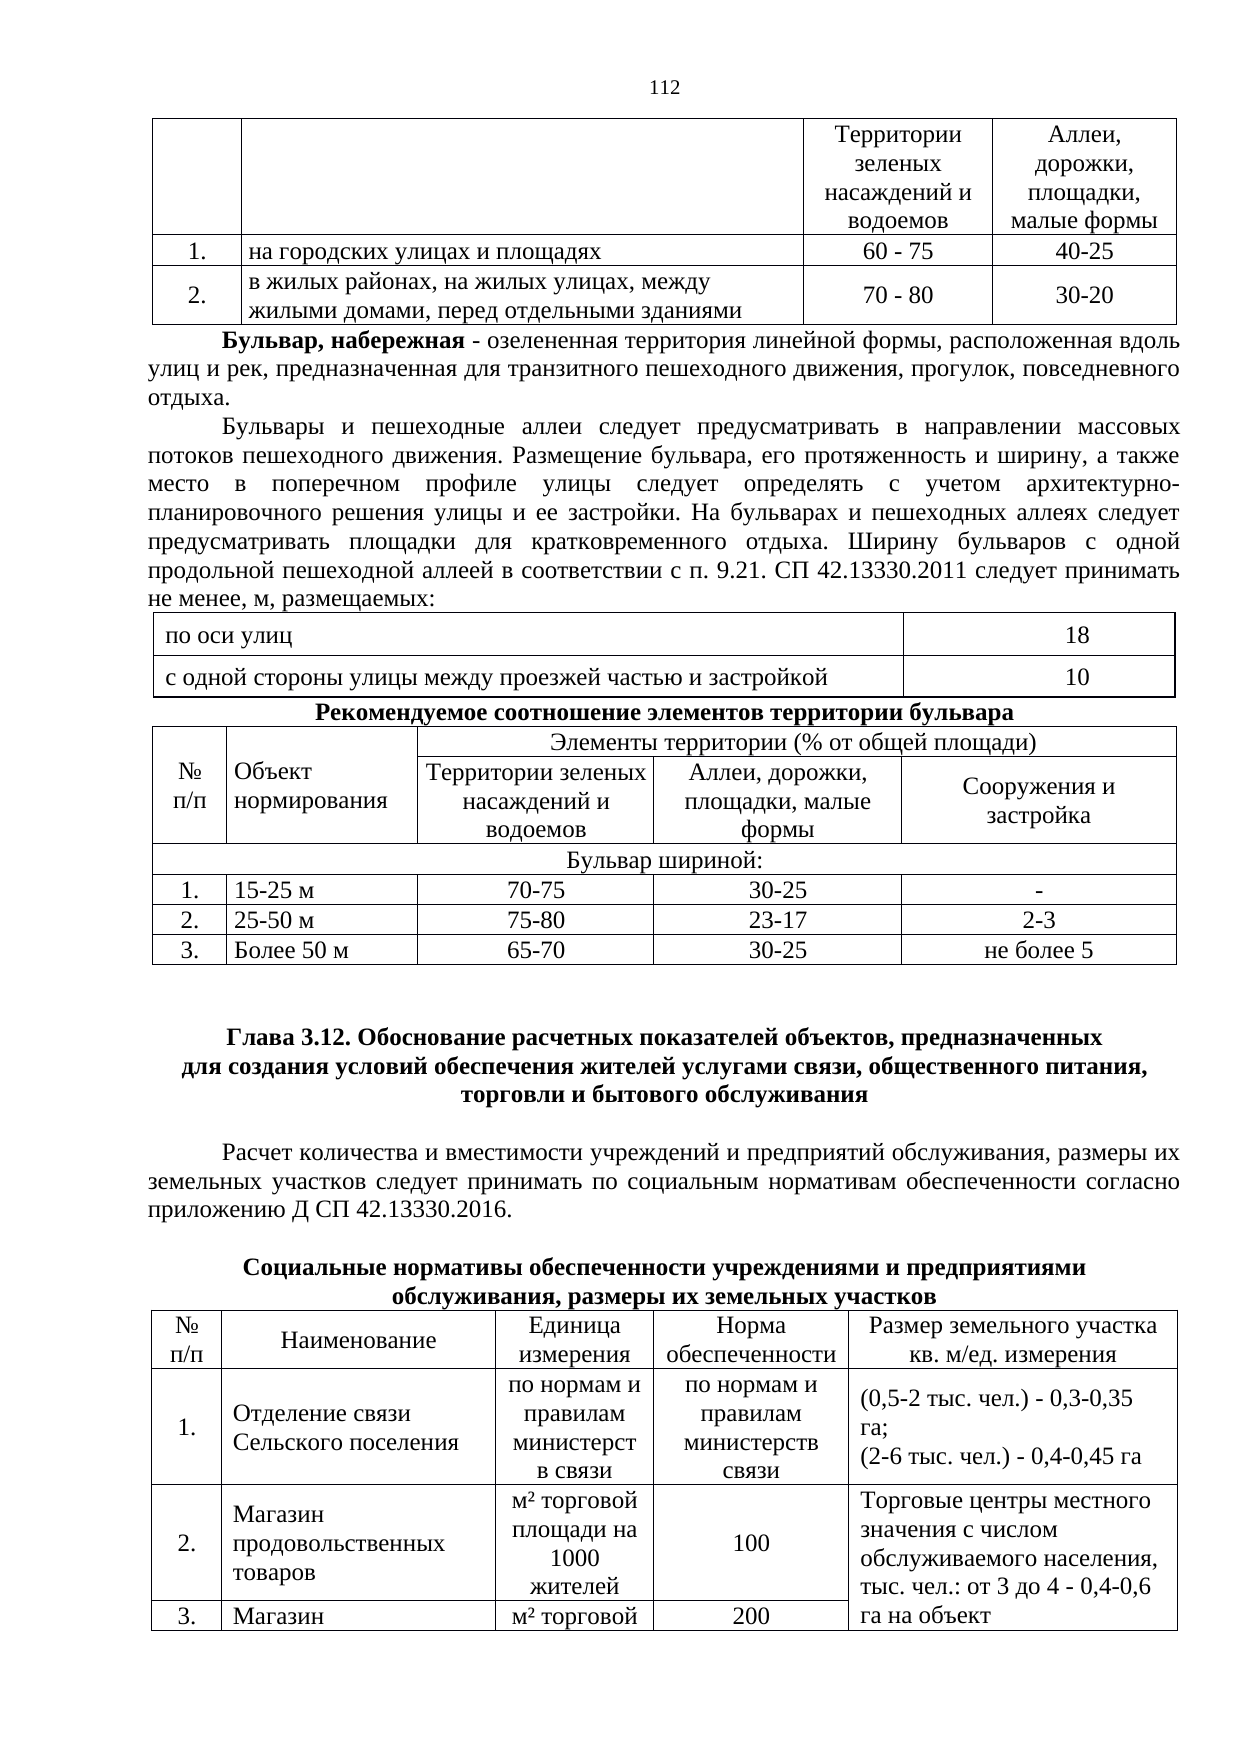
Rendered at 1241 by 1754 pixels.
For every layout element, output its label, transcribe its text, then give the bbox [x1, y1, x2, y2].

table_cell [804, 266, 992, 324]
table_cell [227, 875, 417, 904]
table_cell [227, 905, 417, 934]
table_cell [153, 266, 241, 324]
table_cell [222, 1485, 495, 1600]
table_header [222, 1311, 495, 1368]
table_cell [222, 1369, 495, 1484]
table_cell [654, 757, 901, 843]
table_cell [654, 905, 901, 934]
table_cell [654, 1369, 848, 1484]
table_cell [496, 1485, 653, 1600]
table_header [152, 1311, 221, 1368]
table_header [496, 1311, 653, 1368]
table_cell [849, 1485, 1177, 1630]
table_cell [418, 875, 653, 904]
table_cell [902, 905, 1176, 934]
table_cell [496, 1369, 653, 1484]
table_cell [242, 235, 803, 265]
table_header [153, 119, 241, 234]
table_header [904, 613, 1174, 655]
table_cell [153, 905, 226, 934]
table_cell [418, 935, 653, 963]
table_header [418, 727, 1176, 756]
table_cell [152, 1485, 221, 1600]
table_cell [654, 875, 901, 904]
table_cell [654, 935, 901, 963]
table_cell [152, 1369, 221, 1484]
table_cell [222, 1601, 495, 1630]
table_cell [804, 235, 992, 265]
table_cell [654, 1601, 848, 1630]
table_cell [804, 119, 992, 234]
text Глава 3.12. Обоснование расчетных показателей объектов, предназначенных для создания условий обеспечения жителей услугами связи, общественного питания, торговли и бытового обслуживания [148, 1022, 1181, 1108]
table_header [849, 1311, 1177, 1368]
text Социальные нормативы обеспеченности учреждениями и предприятиями обслуживания, размеры их земельных участков [148, 1252, 1181, 1309]
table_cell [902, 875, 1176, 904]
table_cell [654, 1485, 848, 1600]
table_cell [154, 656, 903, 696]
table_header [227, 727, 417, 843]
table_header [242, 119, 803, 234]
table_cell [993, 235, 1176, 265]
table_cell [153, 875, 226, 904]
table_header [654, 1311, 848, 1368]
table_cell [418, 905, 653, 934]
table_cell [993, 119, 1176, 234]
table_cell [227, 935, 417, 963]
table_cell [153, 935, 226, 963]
text Расчет количества и вместимости учреждений и предприятий обслуживания, размеры их земельных участков следует принимать по социальным нормативам обеспеченности согласно приложению Д СП 42.13330.2016. [148, 1137, 1181, 1223]
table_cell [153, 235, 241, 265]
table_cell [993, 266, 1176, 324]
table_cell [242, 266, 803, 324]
text Бульвары и пешеходные аллеи следует предусматривать в направлении массовых потоков пешеходного движения. Размещение бульвара, его протяженность и ширину, а также место в поперечном профиле улицы следует определять с учетом архитектурно-планировочного решения улицы и ее застройки. На бульварах и пешеходных аллеях следует предусматривать площадки для кратковременного отдыха. Ширину бульваров с одной продольной пешеходной аллеей в соответствии с п. 9.21. СП 42.13330.2011 следует принимать не менее, м, размещаемых: [148, 411, 1181, 612]
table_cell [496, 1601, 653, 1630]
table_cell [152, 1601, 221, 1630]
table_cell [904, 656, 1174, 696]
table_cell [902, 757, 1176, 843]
text Бульвар, набережная - озелененная территория линейной формы, расположенная вдоль улиц и рек, предназначенная для транзитного пешеходного движения, прогулок, повседневного отдыха. [148, 325, 1181, 411]
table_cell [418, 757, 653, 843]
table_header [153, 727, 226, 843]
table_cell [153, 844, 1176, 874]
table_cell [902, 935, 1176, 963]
text Рекомендуемое соотношение элементов территории бульвара [148, 697, 1181, 726]
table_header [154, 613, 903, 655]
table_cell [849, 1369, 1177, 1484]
